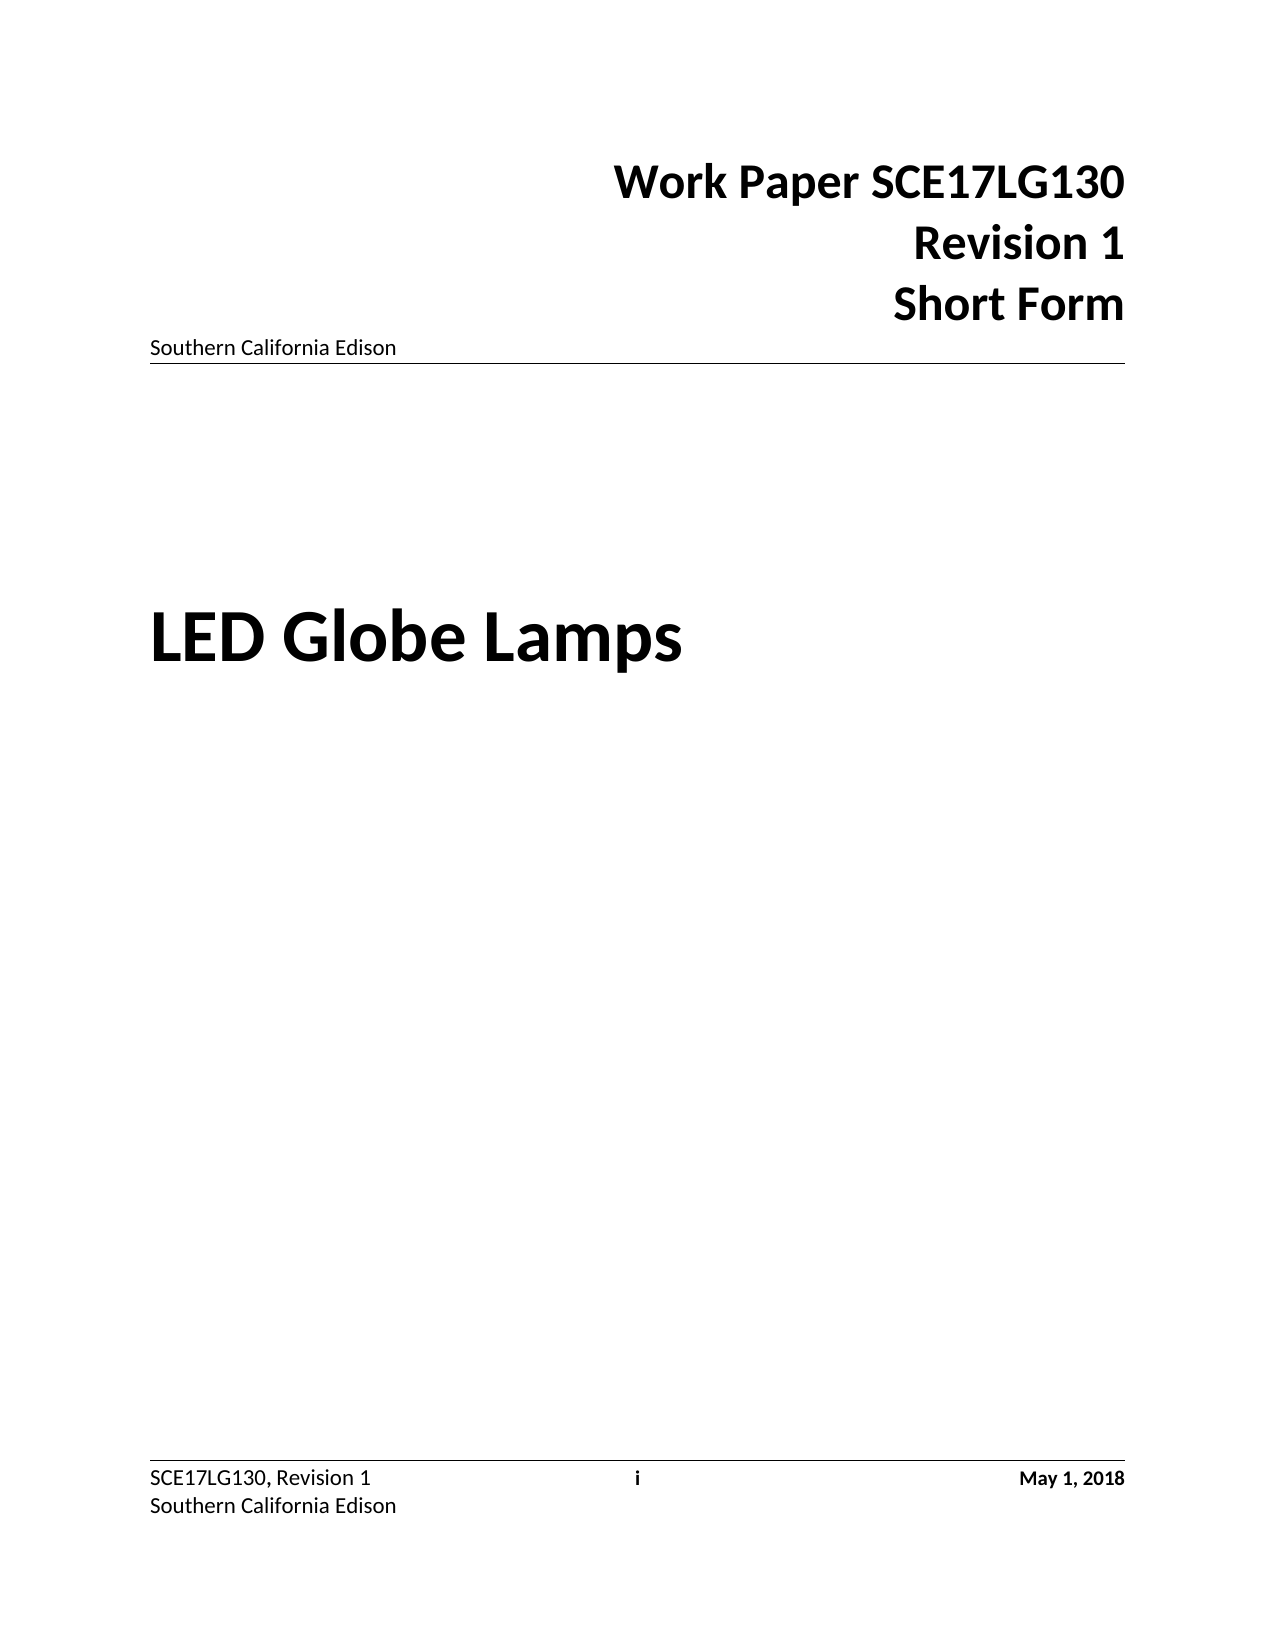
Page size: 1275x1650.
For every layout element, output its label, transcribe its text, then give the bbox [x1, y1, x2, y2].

text Work Paper [150, 150, 1125, 211]
text Short Form [150, 272, 1125, 333]
text LED Globe Lamps [150, 588, 1125, 680]
